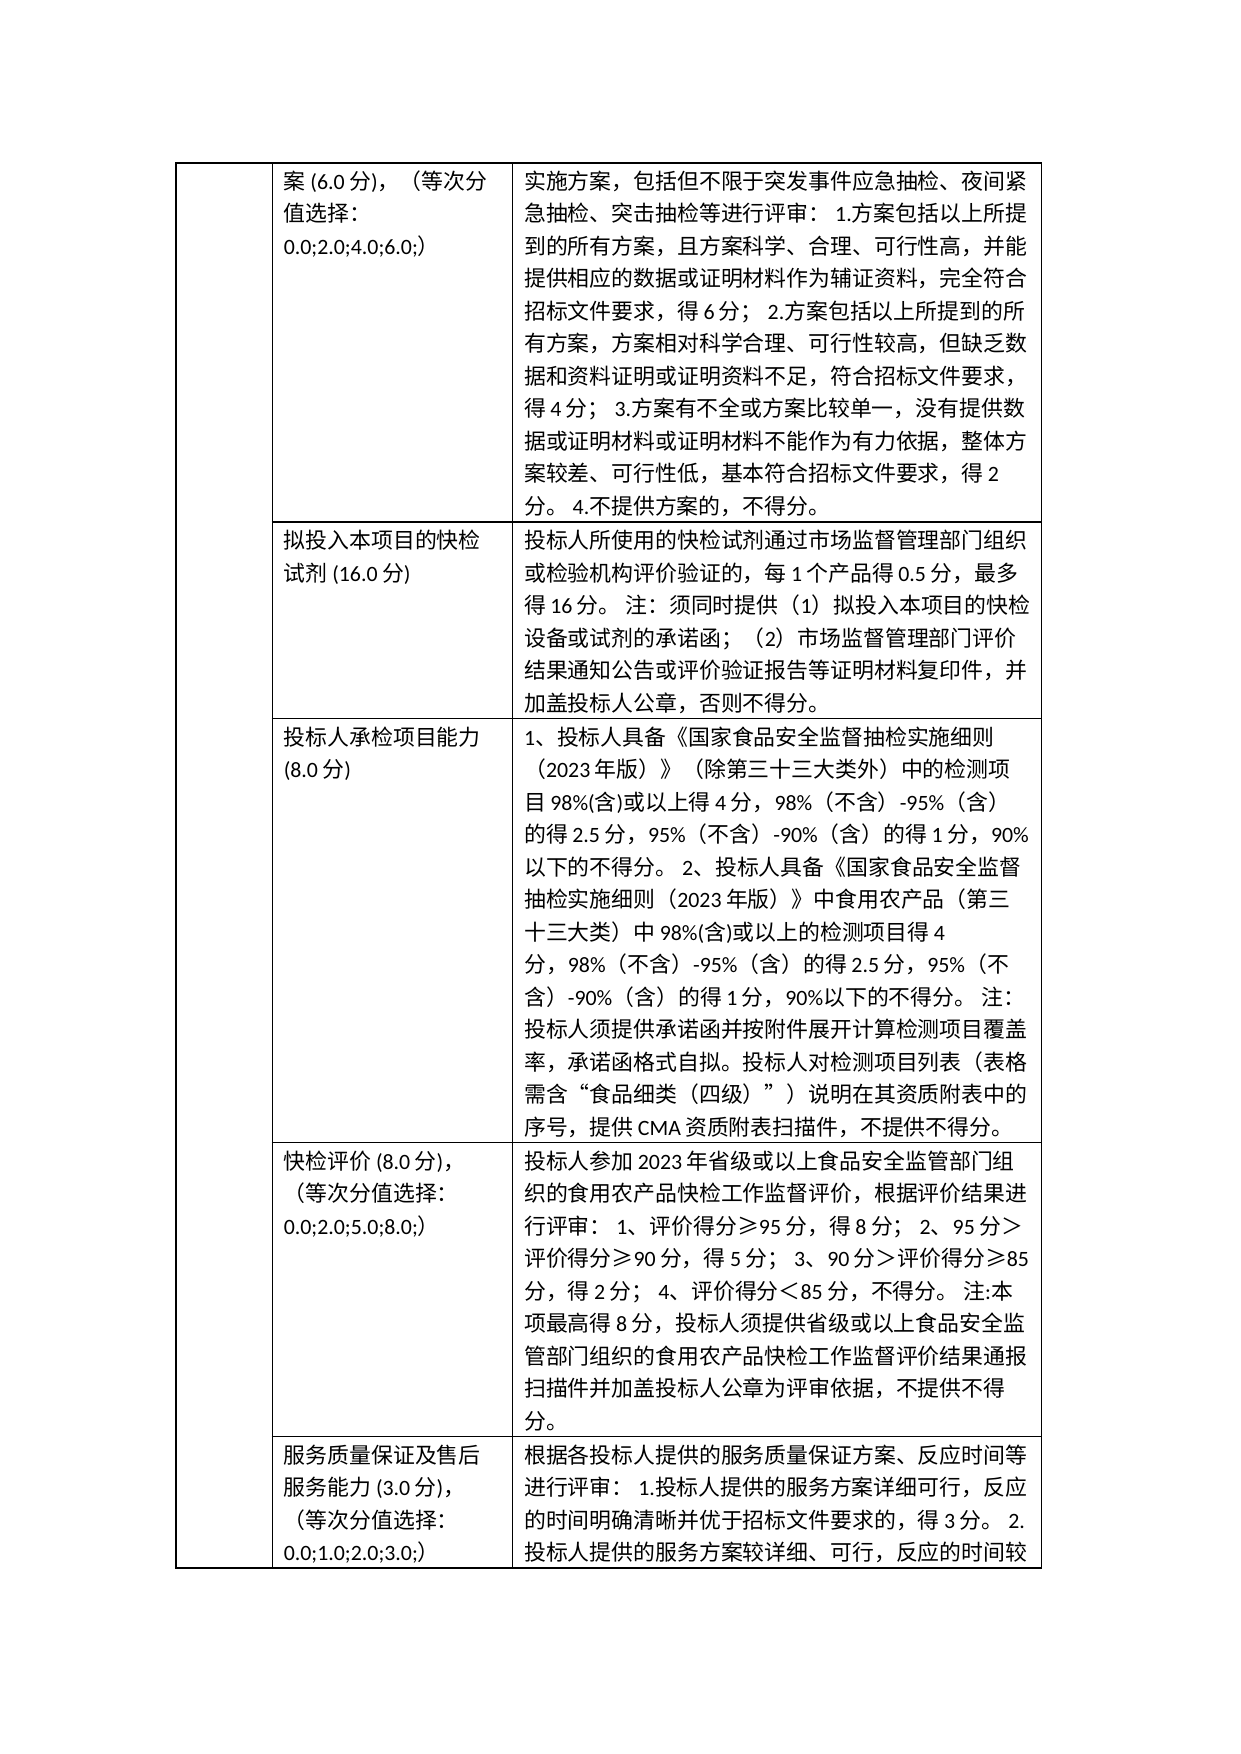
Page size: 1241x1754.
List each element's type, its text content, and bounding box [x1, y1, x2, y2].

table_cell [273, 1437, 512, 1567]
table_cell 快检评价 (8.0分)，（等次分值选择：0.0;2.0;5.0;8.0;） [273, 1143, 512, 1436]
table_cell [513, 164, 1041, 521]
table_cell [513, 1437, 1041, 1567]
table_cell 投标人承检项目能力 (8.0分) [273, 719, 512, 1142]
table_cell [273, 164, 512, 521]
table_cell 1、投标人具备《国家食品安全监督抽检实施细则（2023年版）》（除第三十三大类外）中的检测项目98%(含)或以上得4分，98%（不含）-95%（含）的得2.5分，95%（不含）-90%（含）的得1分，90%以下的不得分。 2、投标人具备《国家食品安全监督抽检实施细则（2023年版）》中食用农产品（第三十三大类）中98%(含)或以上的检测项目得4分，98%（不含）-95%（含）的得2.5分，95%（不含）-90%（含）的得1分，90%以下的不得分。 注：投标人须提供承诺函并按附件展开计算检测项目覆盖率，承诺函格式自拟。投标人对检测项目列表（表格需含“食品细类（四级）”）说明在其资质附表中的序号，提供CMA资质附表扫描件，不提供不得分。 [513, 719, 1041, 1142]
table_cell 投标人参加2023年省级或以上食品安全监管部门组织的食用农产品快检工作监督评价，根据评价结果进行评审： 1、评价得分≥95分，得8分； 2、95分＞评价得分≥90分，得5分； 3、90分＞评价得分≥85分，得2分； 4、评价得分＜85分，不得分。 注:本项最高得8分，投标人须提供省级或以上食品安全监管部门组织的食用农产品快检工作监督评价结果通报扫描件并加盖投标人公章为评审依据，不提供不得分。 [513, 1143, 1041, 1436]
table_cell 拟投入本项目的快检试剂 (16.0分) [273, 523, 512, 718]
table_cell 投标人所使用的快检试剂通过市场监督管理部门组织或检验机构评价验证的，每1个产品得0.5分，最多得16分。 注：须同时提供（1）拟投入本项目的快检设备或试剂的承诺函；（2）市场监督管理部门评价结果通知公告或评价验证报告等证明材料复印件，并加盖投标人公章，否则不得分。 [513, 523, 1041, 718]
